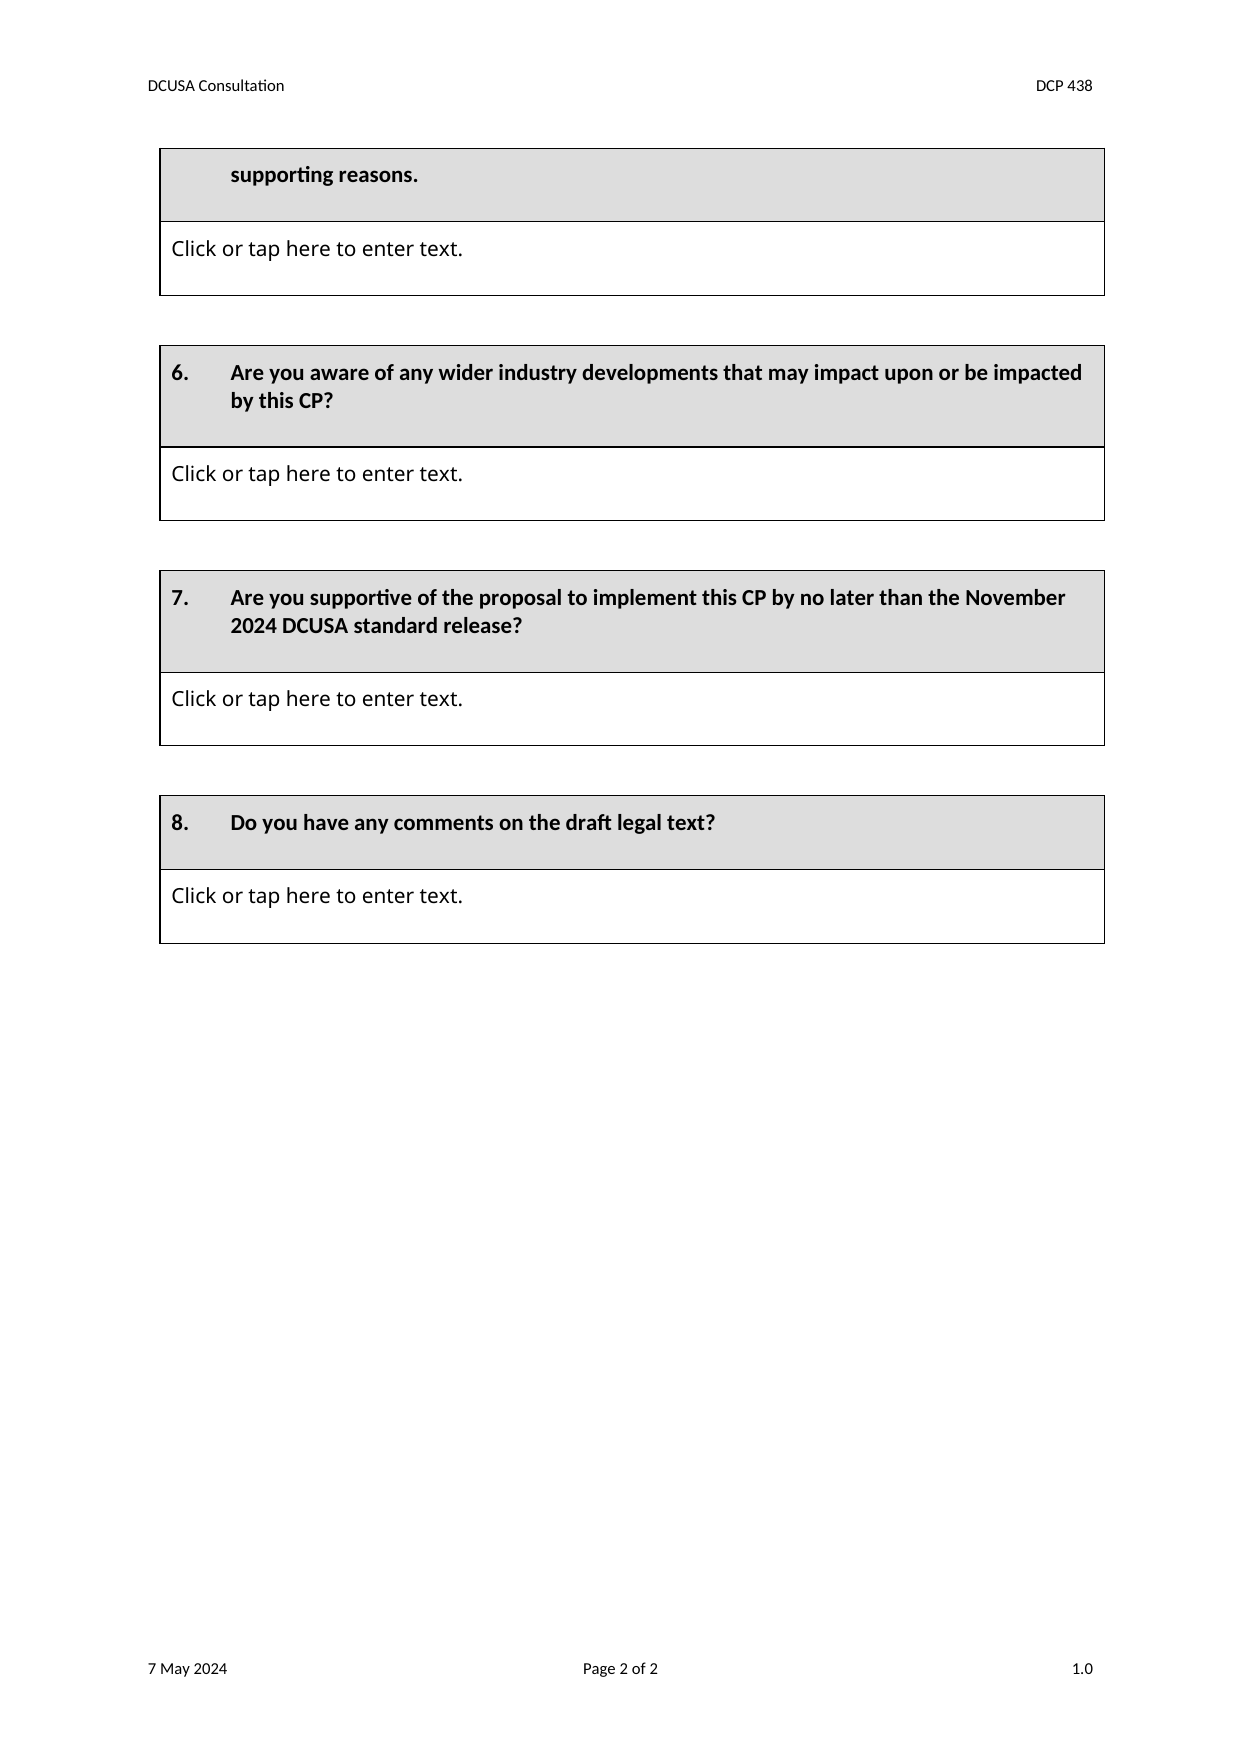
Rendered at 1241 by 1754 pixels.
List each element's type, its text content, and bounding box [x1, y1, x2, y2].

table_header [161, 149, 1104, 221]
table_header Are you aware of any wider industry developments that may impact upon or be impacted by this CP? [161, 346, 1104, 446]
table_header Are you supportive of the proposal to implement this CP by no later than the November 2024 DCUSA standard release? [161, 571, 1104, 672]
table_header Do you have any comments on the draft legal text? [161, 796, 1104, 869]
